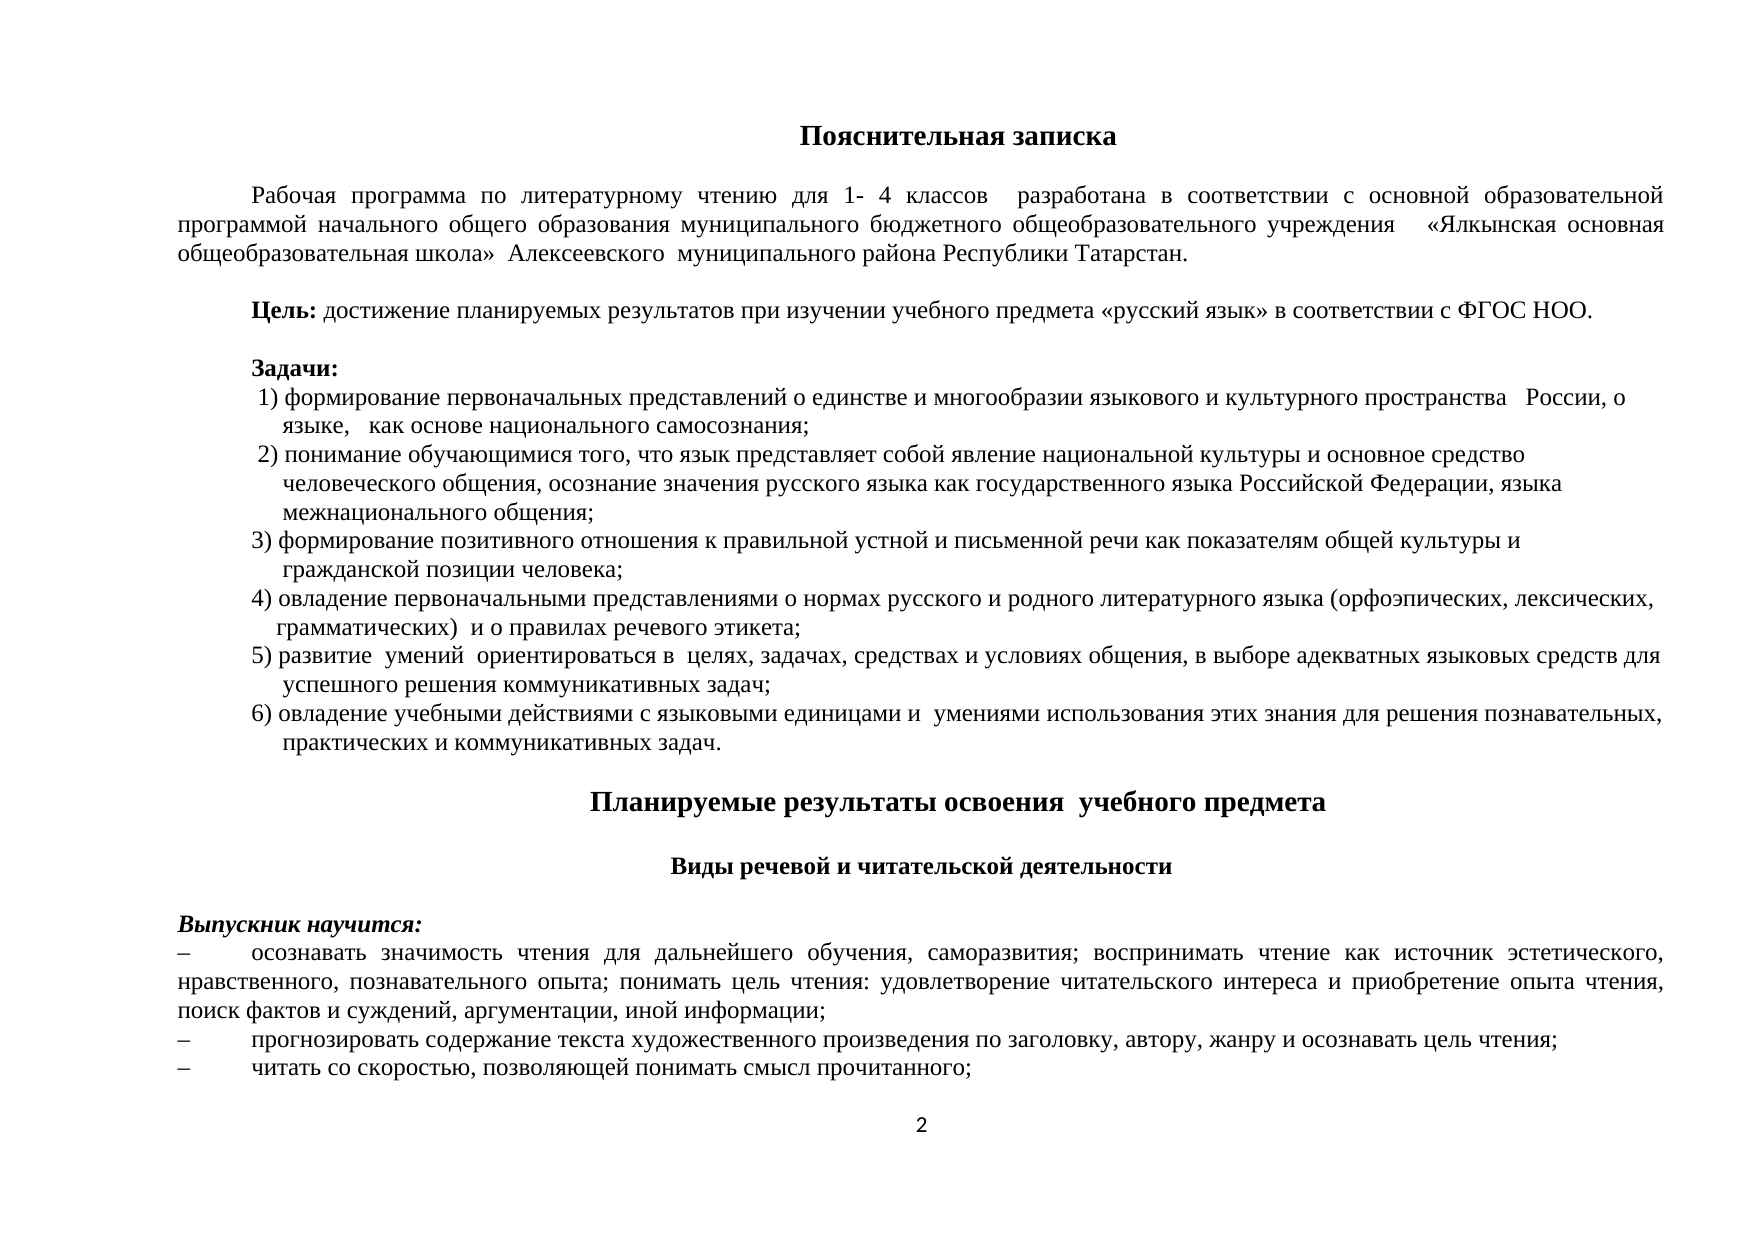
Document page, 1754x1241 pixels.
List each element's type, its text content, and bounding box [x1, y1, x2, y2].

text Виды речевой и читательской деятельности [177, 851, 1665, 880]
text Цель: достижение планируемых результатов при изучении учебного предмета «русский язык» в соответствии с ФГОС НОО. [177, 295, 1665, 324]
text грамматических) и о правилах речевого этикета; [177, 612, 1665, 640]
text 2) понимание обучающимися того, что язык представляет собой явление национальной культуры и основное средство [177, 439, 1665, 468]
text Пояснительная записка [177, 118, 1665, 152]
text 5) развитие умений ориентироваться в целях, задачах, средствах и условиях общения, в выборе адекватных языковых средств для [177, 640, 1665, 669]
text практических и коммуникативных задач. [177, 727, 1665, 755]
text 4) овладение первоначальными представлениями о нормах русского и родного литературного языка (орфоэпических, лексических, [177, 583, 1665, 612]
text – прогнозировать содержание текста художественного произведения по заголовку, автору, жанру и осознавать цель чтения; [177, 1024, 1665, 1052]
text – читать со скоростью, позволяющей понимать смысл прочитанного; [177, 1052, 1665, 1081]
text Выпускник научится: [177, 909, 1665, 937]
text 3) формирование позитивного отношения к правильной устной и письменной речи как показателям общей культуры и [177, 525, 1665, 554]
text человеческого общения, осознание значения русского языка как государственного языка Российской Федерации, языка [177, 468, 1665, 497]
text Задачи: [177, 353, 1665, 382]
text успешного решения коммуникативных задач; [177, 669, 1665, 698]
text – осознавать значимость чтения для дальнейшего обучения, саморазвития; воспринимать чтение как источник эстетического, нравственного, познавательного опыта; понимать цель чтения: удовлетворение читательского интереса и приобретение опыта чтения, поиск фактов и суждений, аргументации, иной информации; [177, 937, 1665, 1024]
text межнационального общения; [177, 497, 1665, 525]
text гражданской позиции человека; [177, 554, 1665, 583]
text Планируемые результаты освоения учебного предмета [177, 784, 1665, 818]
text Рабочая программа по литературному чтению для 1- 4 классов разработана в соответствии с основной образовательной программой начального общего образования муниципального бюджетного общеобразовательного учреждения «Ялкынская основная общеобразовательная школа» Алексеевского муниципального района Республики Татарстан. [177, 180, 1665, 267]
text 6) овладение учебными действиями с языковыми единицами и умениями использования этих знания для решения познавательных, [177, 698, 1665, 727]
text 1) формирование первоначальных представлений о единстве и многообразии языкового и культурного пространства России, о [177, 382, 1665, 410]
text языке, как основе национального самосознания; [177, 410, 1665, 439]
